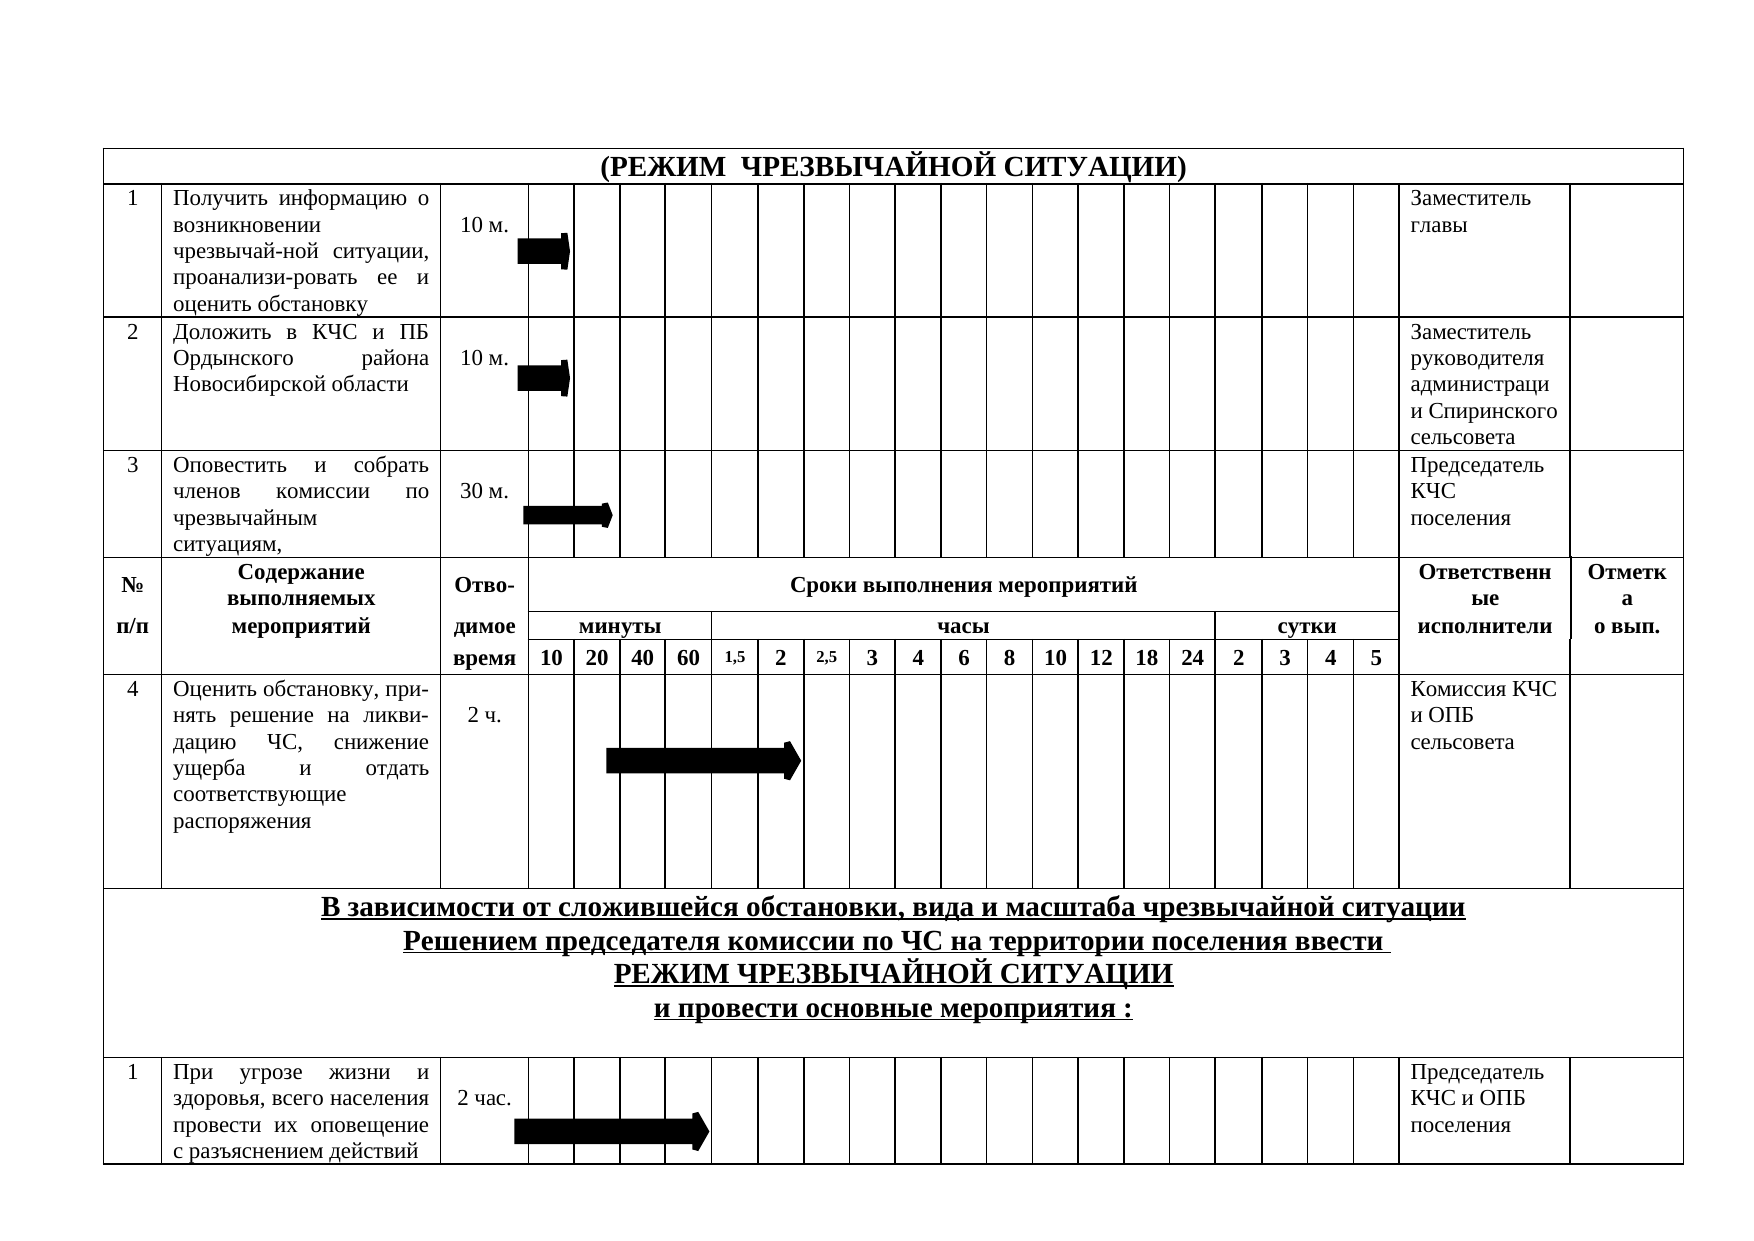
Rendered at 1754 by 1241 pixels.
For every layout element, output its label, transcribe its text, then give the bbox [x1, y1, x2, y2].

table_cell [1354, 1058, 1398, 1163]
table_cell [712, 774, 757, 888]
table_cell [1571, 318, 1683, 449]
table_cell [1571, 451, 1683, 556]
table_cell [1125, 318, 1169, 449]
table_cell [1125, 451, 1169, 556]
table_cell [1079, 451, 1123, 556]
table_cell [104, 149, 1683, 183]
table_cell [1216, 675, 1261, 888]
table_cell [575, 1058, 619, 1118]
table_cell [666, 1058, 711, 1163]
table_cell [850, 318, 894, 449]
table_cell 8 [987, 640, 1032, 673]
table_cell [942, 451, 986, 556]
table_cell [805, 1058, 849, 1163]
table_cell [1033, 675, 1077, 888]
table_cell [712, 1058, 757, 1163]
table_cell [850, 1058, 894, 1163]
table_cell [529, 451, 573, 505]
table_cell 3 [104, 451, 161, 556]
table_cell [575, 185, 619, 316]
table_cell [987, 451, 1032, 556]
table_cell время [441, 639, 528, 673]
table_cell [1170, 318, 1214, 449]
table_cell № [104, 558, 161, 611]
table_cell [759, 318, 803, 449]
table_cell [104, 639, 161, 673]
table_cell [162, 639, 440, 673]
table_cell [759, 1058, 803, 1163]
table_cell [942, 675, 986, 888]
table_cell [1125, 675, 1169, 888]
table_cell [1033, 185, 1077, 316]
table_cell [1170, 185, 1214, 316]
table_cell [529, 185, 573, 316]
table_cell 60 [666, 640, 711, 673]
table_cell [1125, 1058, 1169, 1163]
table_cell 1 [104, 185, 161, 316]
table_cell [621, 1145, 664, 1163]
table_cell [1263, 185, 1307, 316]
table_cell [666, 185, 711, 316]
table_cell 10 [529, 640, 573, 673]
table_cell Оповестить и собрать членов комиссии по чрезвычайным ситуациям, [162, 451, 440, 556]
table_cell [1170, 451, 1214, 556]
table_cell [575, 675, 619, 888]
table_cell [1400, 639, 1569, 673]
table_cell [850, 185, 894, 316]
table_cell [896, 675, 940, 888]
table_cell [1033, 1058, 1077, 1163]
table_cell 1,5 [712, 640, 757, 673]
table_cell [1170, 675, 1214, 888]
table_cell [1216, 185, 1261, 316]
table_cell [1263, 1058, 1307, 1163]
table_cell [1079, 675, 1123, 888]
table_cell Отво- [441, 558, 528, 611]
table_cell Отметка [1572, 558, 1683, 611]
table_cell 10 м. [441, 185, 528, 316]
table_cell димое [441, 611, 528, 639]
table_cell [1216, 318, 1261, 449]
table_cell [712, 451, 757, 556]
table_cell [987, 675, 1032, 888]
table_cell [759, 185, 803, 316]
table_cell 40 [621, 640, 664, 673]
table_cell 24 [1170, 640, 1214, 673]
table_cell [987, 318, 1032, 449]
table_cell [987, 1058, 1032, 1163]
table_cell [529, 1058, 573, 1118]
table_cell [529, 1145, 573, 1163]
table_cell [575, 1145, 619, 1163]
table_cell Председатель КЧС поселения [1400, 451, 1569, 556]
table_cell [621, 185, 664, 316]
table_cell [529, 675, 573, 888]
table_cell 4 [896, 640, 940, 673]
table_cell мероприятий [162, 611, 440, 639]
table_cell [1079, 185, 1123, 316]
table_cell [621, 1058, 664, 1118]
table_cell [1033, 318, 1077, 449]
table_cell Заместитель главы [1400, 185, 1569, 316]
table_cell [1354, 451, 1398, 556]
table_cell Комиссия КЧС и ОПБ сельсовета [1400, 675, 1569, 888]
table_cell минуты [529, 612, 711, 639]
table_cell 6 [942, 640, 986, 673]
table_cell [666, 318, 711, 449]
table_cell [942, 185, 986, 316]
table_cell 20 [575, 640, 619, 673]
table_cell [712, 318, 757, 449]
table_cell 2 [759, 640, 803, 673]
table_cell [575, 318, 619, 449]
table_cell 1 [104, 1058, 161, 1163]
table_cell исполнители [1400, 611, 1570, 639]
table_cell [896, 1058, 940, 1163]
table_cell Заместитель руководителя администрации Спиринского сельсовета [1400, 318, 1569, 449]
table_cell 10 м. [441, 318, 528, 449]
table_cell сутки [1216, 612, 1398, 639]
table_cell [1263, 675, 1307, 888]
table_cell 5 [1354, 640, 1398, 673]
table_cell [621, 318, 664, 449]
table_cell [1354, 318, 1398, 449]
table_cell часы [712, 612, 1214, 639]
table_cell [805, 451, 849, 556]
table_cell [1308, 1058, 1353, 1163]
table_cell [850, 451, 894, 556]
table_cell [666, 774, 711, 888]
table_cell В зависимости от сложившейся обстановки, вида и масштаба чрезвычайной ситуации Решением председателя комиссии по ЧС на территории поселения ввести РЕЖИМ ЧРЕЗВЫЧАЙНОЙ СИТУАЦИИ и провести основные мероприятия : [104, 889, 1683, 1057]
table_cell 4 [104, 675, 161, 888]
table_cell При угрозе жизни и здоровья, всего населения провести их оповещение с разъяснением действий [162, 1058, 440, 1163]
table_cell 3 [1263, 640, 1307, 673]
table_cell 2 час. [441, 1058, 528, 1163]
table_cell [1354, 185, 1398, 316]
table_cell [1170, 1058, 1214, 1163]
table_cell [1308, 185, 1353, 316]
table_cell 2 [1216, 640, 1261, 673]
table_cell [805, 675, 849, 888]
table_cell [896, 451, 940, 556]
table_cell Ответственные [1400, 558, 1570, 611]
table_cell 3 [850, 640, 894, 673]
table_cell о вып. [1572, 611, 1683, 639]
table_cell [1033, 451, 1077, 556]
table_cell [621, 675, 664, 747]
table_cell Председатель КЧС и ОПБ поселения [1400, 1058, 1569, 1163]
table_cell Получить информацию о возникновении чрезвычай-ной ситуации, проанализи-ровать ее и оценить обстановку [162, 185, 440, 316]
table_cell [529, 525, 573, 556]
table_cell [759, 451, 803, 556]
table_cell [621, 774, 664, 888]
table_cell [712, 675, 757, 747]
table_cell [942, 318, 986, 449]
table_cell [1308, 318, 1353, 449]
table_cell п/п [104, 611, 161, 639]
table_cell 2 ч. [441, 675, 528, 888]
table_cell [1263, 451, 1307, 556]
table_cell [666, 451, 711, 556]
table_cell [621, 451, 664, 556]
table_cell [1125, 185, 1169, 316]
table_cell [1216, 1058, 1261, 1163]
table_cell [1079, 1058, 1123, 1163]
table_cell [1308, 675, 1353, 888]
table_cell [805, 318, 849, 449]
table_cell [666, 675, 711, 747]
table_cell [896, 185, 940, 316]
table_cell [805, 185, 849, 316]
table_cell Сроки выполнения мероприятий [529, 558, 1398, 611]
table_cell [1079, 318, 1123, 449]
table_cell [575, 451, 619, 556]
table_cell Оценить обстановку, при-нять решение на ликви-дацию ЧС, снижение ущерба и отдать соответствующие распоряжения [162, 675, 440, 888]
table_cell [896, 318, 940, 449]
table_cell 30 м. [441, 451, 528, 556]
table_cell [1308, 451, 1353, 556]
table_cell [1571, 1058, 1683, 1163]
table_cell [1263, 318, 1307, 449]
table_cell 2 [104, 318, 161, 449]
table_cell [987, 185, 1032, 316]
table_cell [942, 1058, 986, 1163]
table_cell [712, 185, 757, 316]
table_cell [1571, 639, 1683, 673]
table_cell 2,5 [805, 640, 849, 673]
table_cell [1354, 675, 1398, 888]
table_cell 10 [1033, 640, 1077, 673]
table_cell [1216, 451, 1261, 556]
table_cell 18 [1125, 640, 1169, 673]
table_cell 4 [1308, 640, 1353, 673]
table_cell [1571, 185, 1683, 316]
table_cell [529, 318, 573, 449]
table_cell [759, 675, 803, 888]
table_cell 12 [1079, 640, 1123, 673]
table_cell Содержание выполняемых [162, 558, 440, 611]
table_cell [1571, 675, 1683, 888]
table_cell Доложить в КЧС и ПБ Ордынского района Новосибирской области [162, 318, 440, 449]
table_cell [850, 675, 894, 888]
